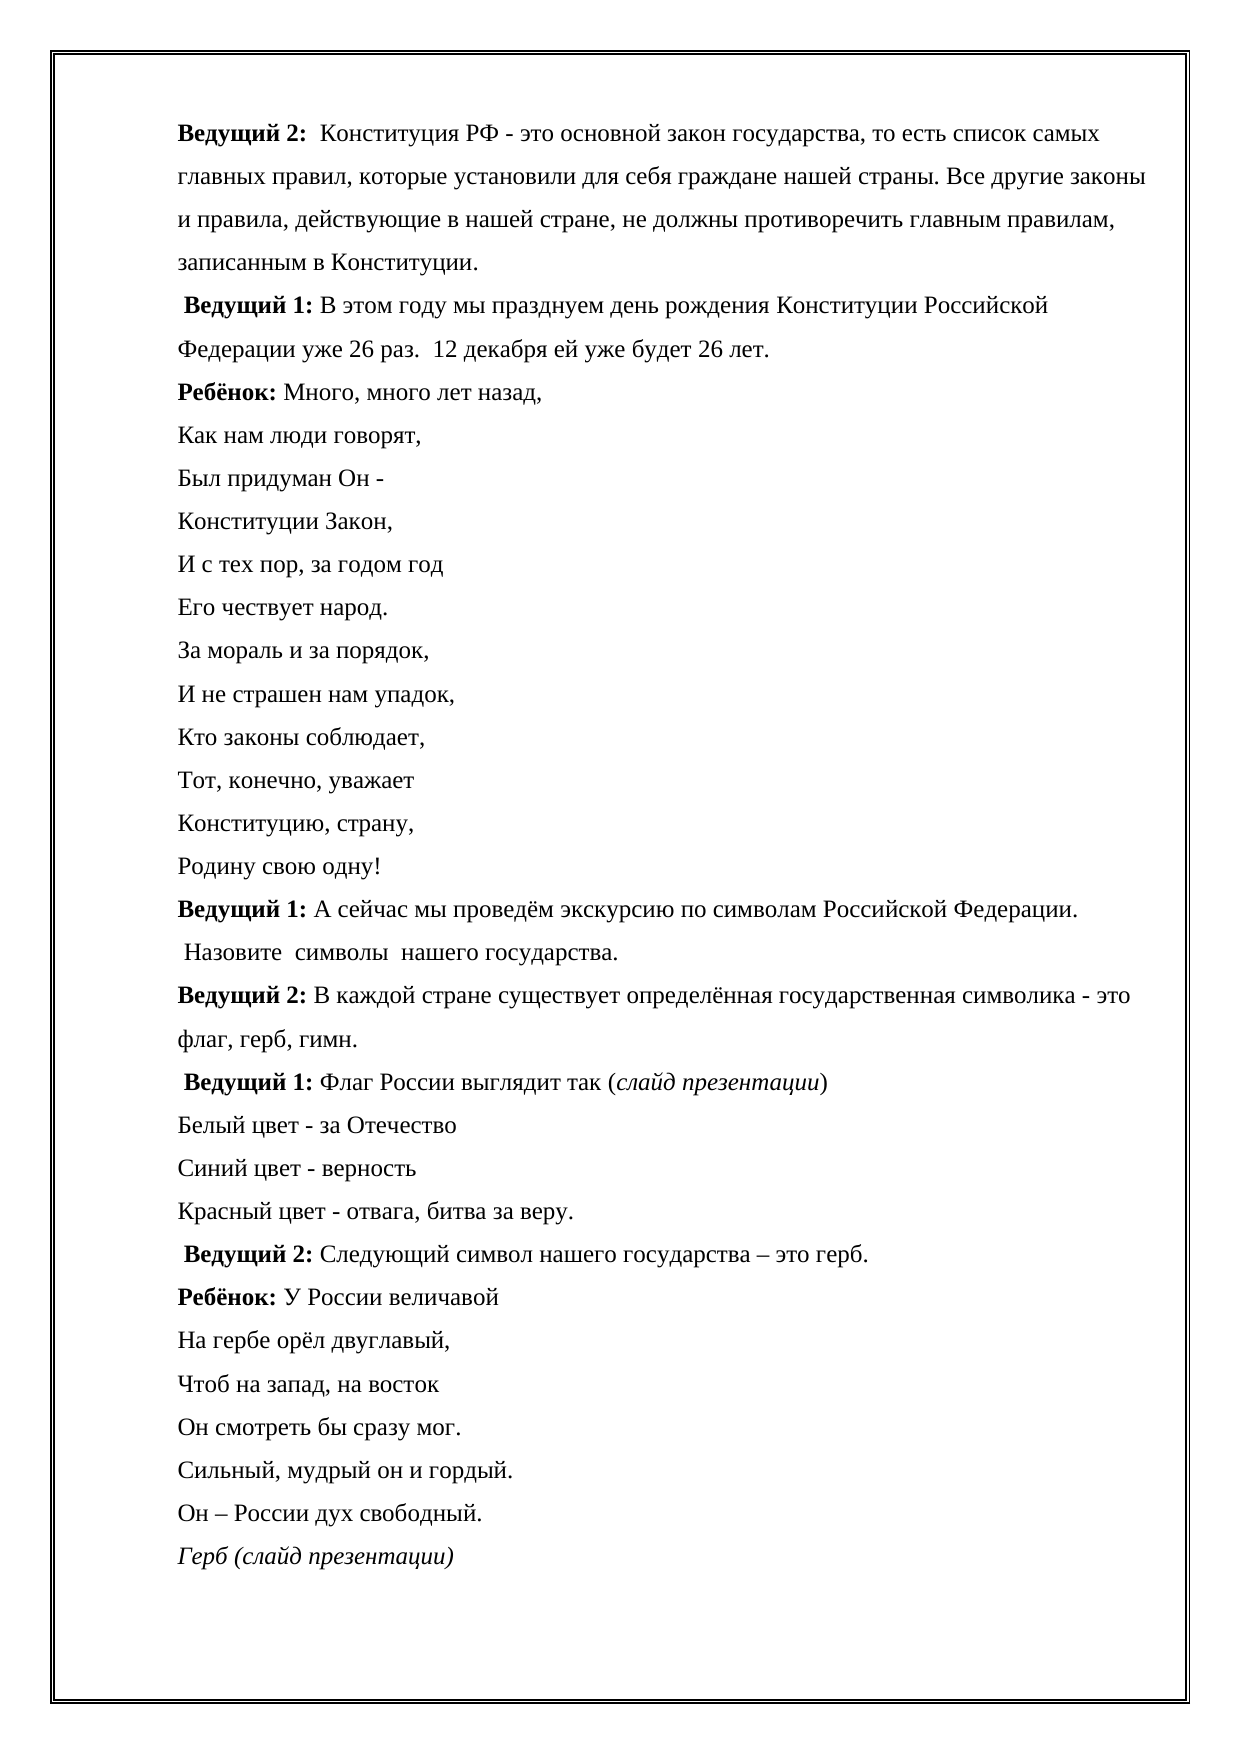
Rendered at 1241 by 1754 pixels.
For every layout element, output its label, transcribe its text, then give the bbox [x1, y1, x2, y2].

text Ребёнок: Много, много лет назад, [177, 377, 1152, 406]
text Ведущий 2: Конституция РФ - это основной закон государства, то есть список самых главных правил, которые установили для себя граждане нашей страны. Все другие законы и правила, действующие в нашей стране, не должны противоречить главным правилам, записанным в Конституции. Ведущий 1: В этом году мы празднуем день рождения Конституции Российской Федерации уже 26 раз. 12 декабря ей уже будет 26 лет. [177, 118, 1152, 362]
text Герб (слайд презентации) [177, 1541, 1152, 1570]
text Сильный, мудрый он и гордый. [177, 1455, 1152, 1484]
text На гербе орёл двуглавый, [177, 1326, 1152, 1354]
text Назовите символы нашего государства. [177, 937, 1152, 966]
text Ведущий 1: А сейчас мы проведём экскурсию по символам Российской Федерации. [177, 894, 1152, 923]
text Ведущий 1: Флаг России выглядит так (слайд презентации) [177, 1067, 1152, 1096]
text Белый цвет - за Отечество [177, 1110, 1152, 1139]
text Конституции Закон, [177, 506, 1152, 535]
text За мораль и за порядок, [177, 636, 1152, 664]
text Кто законы соблюдает, [177, 722, 1152, 751]
text Красный цвет - отвага, битва за веру. [177, 1196, 1152, 1225]
text Ведущий 2: В каждой стране существует определённая государственная символика - это флаг, герб, гимн. [177, 981, 1152, 1052]
text Ребёнок: У России величавой [177, 1282, 1152, 1311]
text Как нам люди говорят, [177, 420, 1152, 449]
text Чтоб на запад, на восток [177, 1369, 1152, 1397]
text Родину свою одну! [177, 851, 1152, 880]
text И с тех пор, за годом год [177, 549, 1152, 578]
text Он – России дух свободный. [177, 1498, 1152, 1527]
text Конституцию, страну, [177, 808, 1152, 837]
text Его чествует народ. [177, 592, 1152, 621]
text И не страшен нам упадок, [177, 679, 1152, 707]
text Ведущий 2: Следующий символ нашего государства – это герб. [177, 1239, 1152, 1268]
text Синий цвет - верность [177, 1153, 1152, 1182]
text Тот, конечно, уважает [177, 765, 1152, 794]
text Он смотреть бы сразу мог. [177, 1412, 1152, 1441]
text Был придуман Он - [177, 463, 1152, 492]
